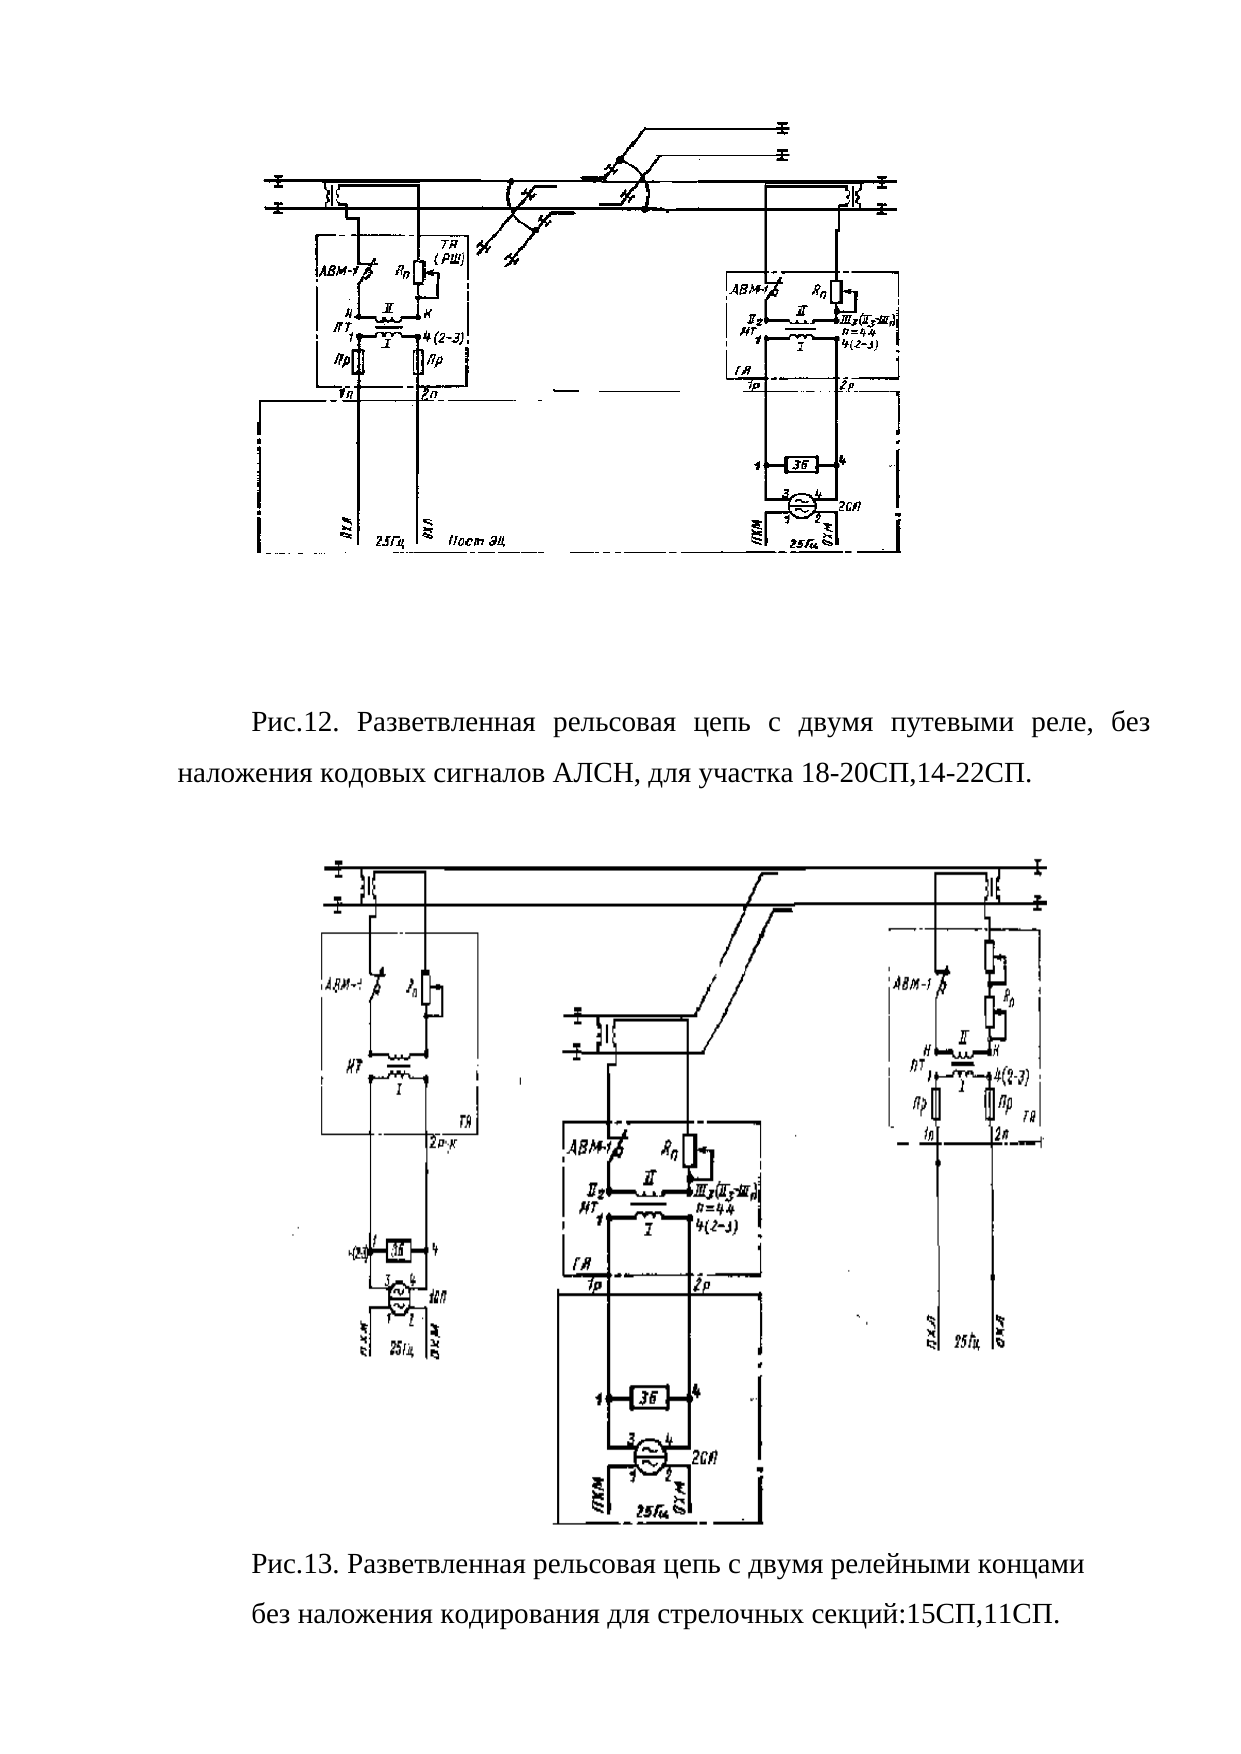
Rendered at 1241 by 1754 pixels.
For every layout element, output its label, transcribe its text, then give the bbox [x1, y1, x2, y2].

text без наложения кодирования для стрелочных секций:15СП,11СП. [177, 1597, 1152, 1630]
text Рис.12. Разветвленная рельсовая цепь с двумя путевыми реле, без наложения кодовых сигналов АЛСН, для участка 18-20СП,14-22СП. [177, 704, 1152, 788]
picture [251, 855, 1064, 1532]
text Рис.13. Разветвленная рельсовая цепь с двумя релейными концами [177, 1546, 1152, 1580]
picture [251, 118, 1026, 690]
